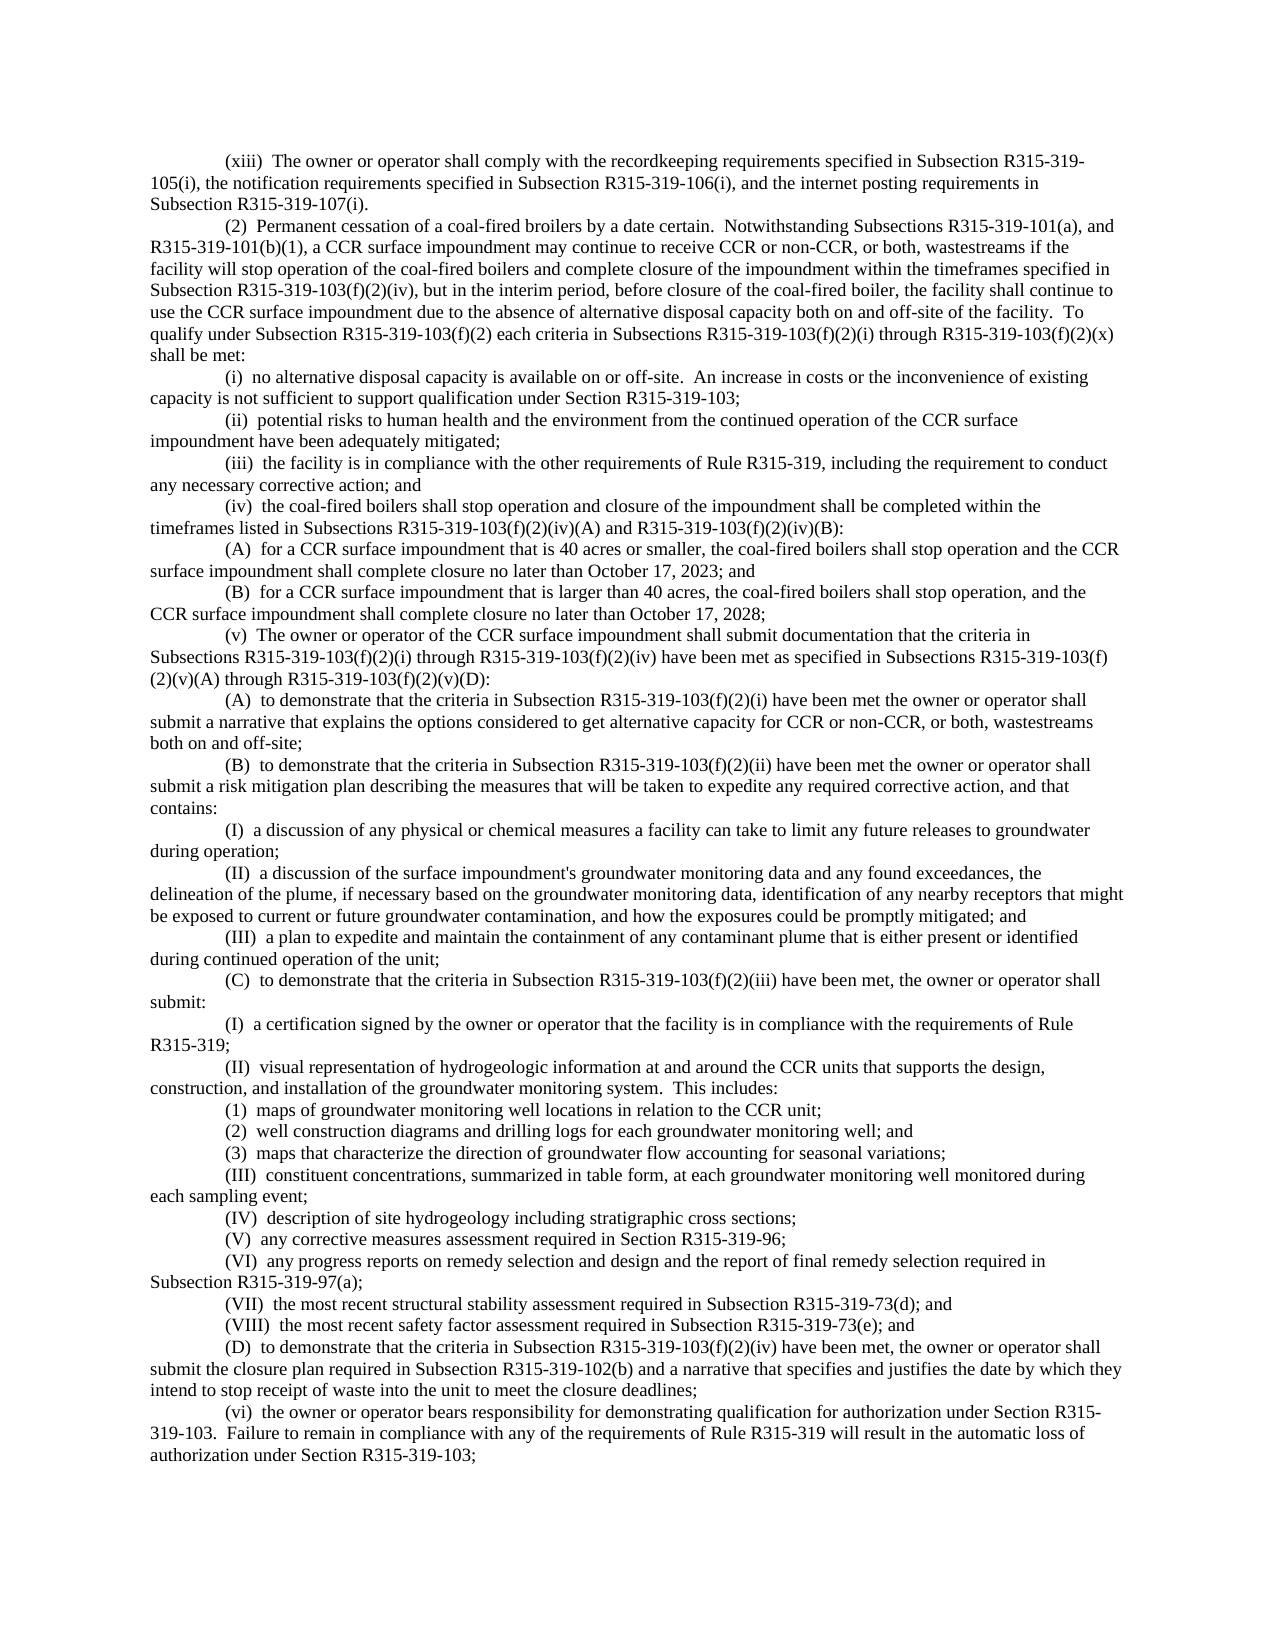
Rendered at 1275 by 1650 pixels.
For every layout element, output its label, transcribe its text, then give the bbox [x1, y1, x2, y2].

text (B) to demonstrate that the criteria in Subsection R315-319-103(f)(2)(ii) have been met the owner or operator shall submit a risk mitigation plan describing the measures that will be taken to expedite any required corrective action, and that contains: [150, 754, 1125, 818]
text (VIII) the most recent safety factor assessment required in Subsection R315-319-73(e); and [150, 1314, 1125, 1336]
text (v) The owner or operator of the CCR surface impoundment shall submit documentation that the criteria in Subsections R315-319-103(f)(2)(i) through R315-319-103(f)(2)(iv) have been met as specified in Subsections R315-319-103(f)(2)(v)(A) through R315-319-103(f)(2)(v)(D): [150, 624, 1125, 689]
text (1) maps of groundwater monitoring well locations in relation to the CCR unit; [150, 1099, 1125, 1120]
text (2) Permanent cessation of a coal-fired broilers by a date certain. Notwithstanding Subsections R315-319-101(a), and R315-319-101(b)(1), a CCR surface impoundment may continue to receive CCR or non-CCR, or both, wastestreams if the facility will stop operation of the coal-fired boilers and complete closure of the impoundment within the timeframes specified in Subsection R315-319-103(f)(2)(iv), but in the interim period, before closure of the coal-fired boiler, the facility shall continue to use the CCR surface impoundment due to the absence of alternative disposal capacity both on and off-site of the facility. To qualify under Subsection R315-319-103(f)(2) each criteria in Subsections R315-319-103(f)(2)(i) through R315-319-103(f)(2)(x) shall be met: [150, 215, 1125, 366]
text (I) a certification signed by the owner or operator that the facility is in compliance with the requirements of Rule R315-319; [150, 1012, 1125, 1056]
text (3) maps that characterize the direction of groundwater flow accounting for seasonal variations; [150, 1142, 1125, 1163]
text (C) to demonstrate that the criteria in Subsection R315-319-103(f)(2)(iii) have been met, the owner or operator shall submit: [150, 969, 1125, 1012]
text (ii) potential risks to human health and the environment from the continued operation of the CCR surface impoundment have been adequately mitigated; [150, 409, 1125, 452]
text (i) no alternative disposal capacity is available on or off-site. An increase in costs or the inconvenience of existing capacity is not sufficient to support qualification under Section R315-319-103; [150, 366, 1125, 409]
text (A) to demonstrate that the criteria in Subsection R315-319-103(f)(2)(i) have been met the owner or operator shall submit a narrative that explains the options considered to get alternative capacity for CCR or non-CCR, or both, wastestreams both on and off-site; [150, 689, 1125, 754]
text (VII) the most recent structural stability assessment required in Subsection R315-319-73(d); and [150, 1293, 1125, 1314]
text (III) a plan to expedite and maintain the containment of any contaminant plume that is either present or identified during continued operation of the unit; [150, 926, 1125, 969]
text (I) a discussion of any physical or chemical measures a facility can take to limit any future releases to groundwater during operation; [150, 818, 1125, 862]
text (II) visual representation of hydrogeologic information at and around the CCR units that supports the design, construction, and installation of the groundwater monitoring system. This includes: [150, 1056, 1125, 1099]
text (2) well construction diagrams and drilling logs for each groundwater monitoring well; and [150, 1120, 1125, 1142]
text (B) for a CCR surface impoundment that is larger than 40 acres, the coal-fired boilers shall stop operation, and the CCR surface impoundment shall complete closure no later than October 17, 2028; [150, 581, 1125, 624]
text (iii) the facility is in compliance with the other requirements of Rule R315-319, including the requirement to conduct any necessary corrective action; and [150, 452, 1125, 495]
text (xiii) The owner or operator shall comply with the recordkeeping requirements specified in Subsection R315-319-105(i), the notification requirements specified in Subsection R315-319-106(i), and the internet posting requirements in Subsection R315-319-107(i). [150, 150, 1125, 215]
text (VI) any progress reports on remedy selection and design and the report of final remedy selection required in Subsection R315-319-97(a); [150, 1250, 1125, 1293]
text (D) to demonstrate that the criteria in Subsection R315-319-103(f)(2)(iv) have been met, the owner or operator shall submit the closure plan required in Subsection R315-319-102(b) and a narrative that specifies and justifies the date by which they intend to stop receipt of waste into the unit to meet the closure deadlines; [150, 1336, 1125, 1401]
text (vi) the owner or operator bears responsibility for demonstrating qualification for authorization under Section R315-319-103. Failure to remain in compliance with any of the requirements of Rule R315-319 will result in the automatic loss of authorization under Section R315-319-103; [150, 1401, 1125, 1465]
text (V) any corrective measures assessment required in Section R315-319-96; [150, 1228, 1125, 1250]
text (iv) the coal-fired boilers shall stop operation and closure of the impoundment shall be completed within the timeframes listed in Subsections R315-319-103(f)(2)(iv)(A) and R315-319-103(f)(2)(iv)(B): [150, 495, 1125, 538]
text (IV) description of site hydrogeology including stratigraphic cross sections; [150, 1207, 1125, 1228]
text (III) constituent concentrations, summarized in table form, at each groundwater monitoring well monitored during each sampling event; [150, 1163, 1125, 1207]
text (II) a discussion of the surface impoundment's groundwater monitoring data and any found exceedances, the delineation of the plume, if necessary based on the groundwater monitoring data, identification of any nearby receptors that might be exposed to current or future groundwater contamination, and how the exposures could be promptly mitigated; and [150, 862, 1125, 926]
text (A) for a CCR surface impoundment that is 40 acres or smaller, the coal-fired boilers shall stop operation and the CCR surface impoundment shall complete closure no later than October 17, 2023; and [150, 538, 1125, 581]
